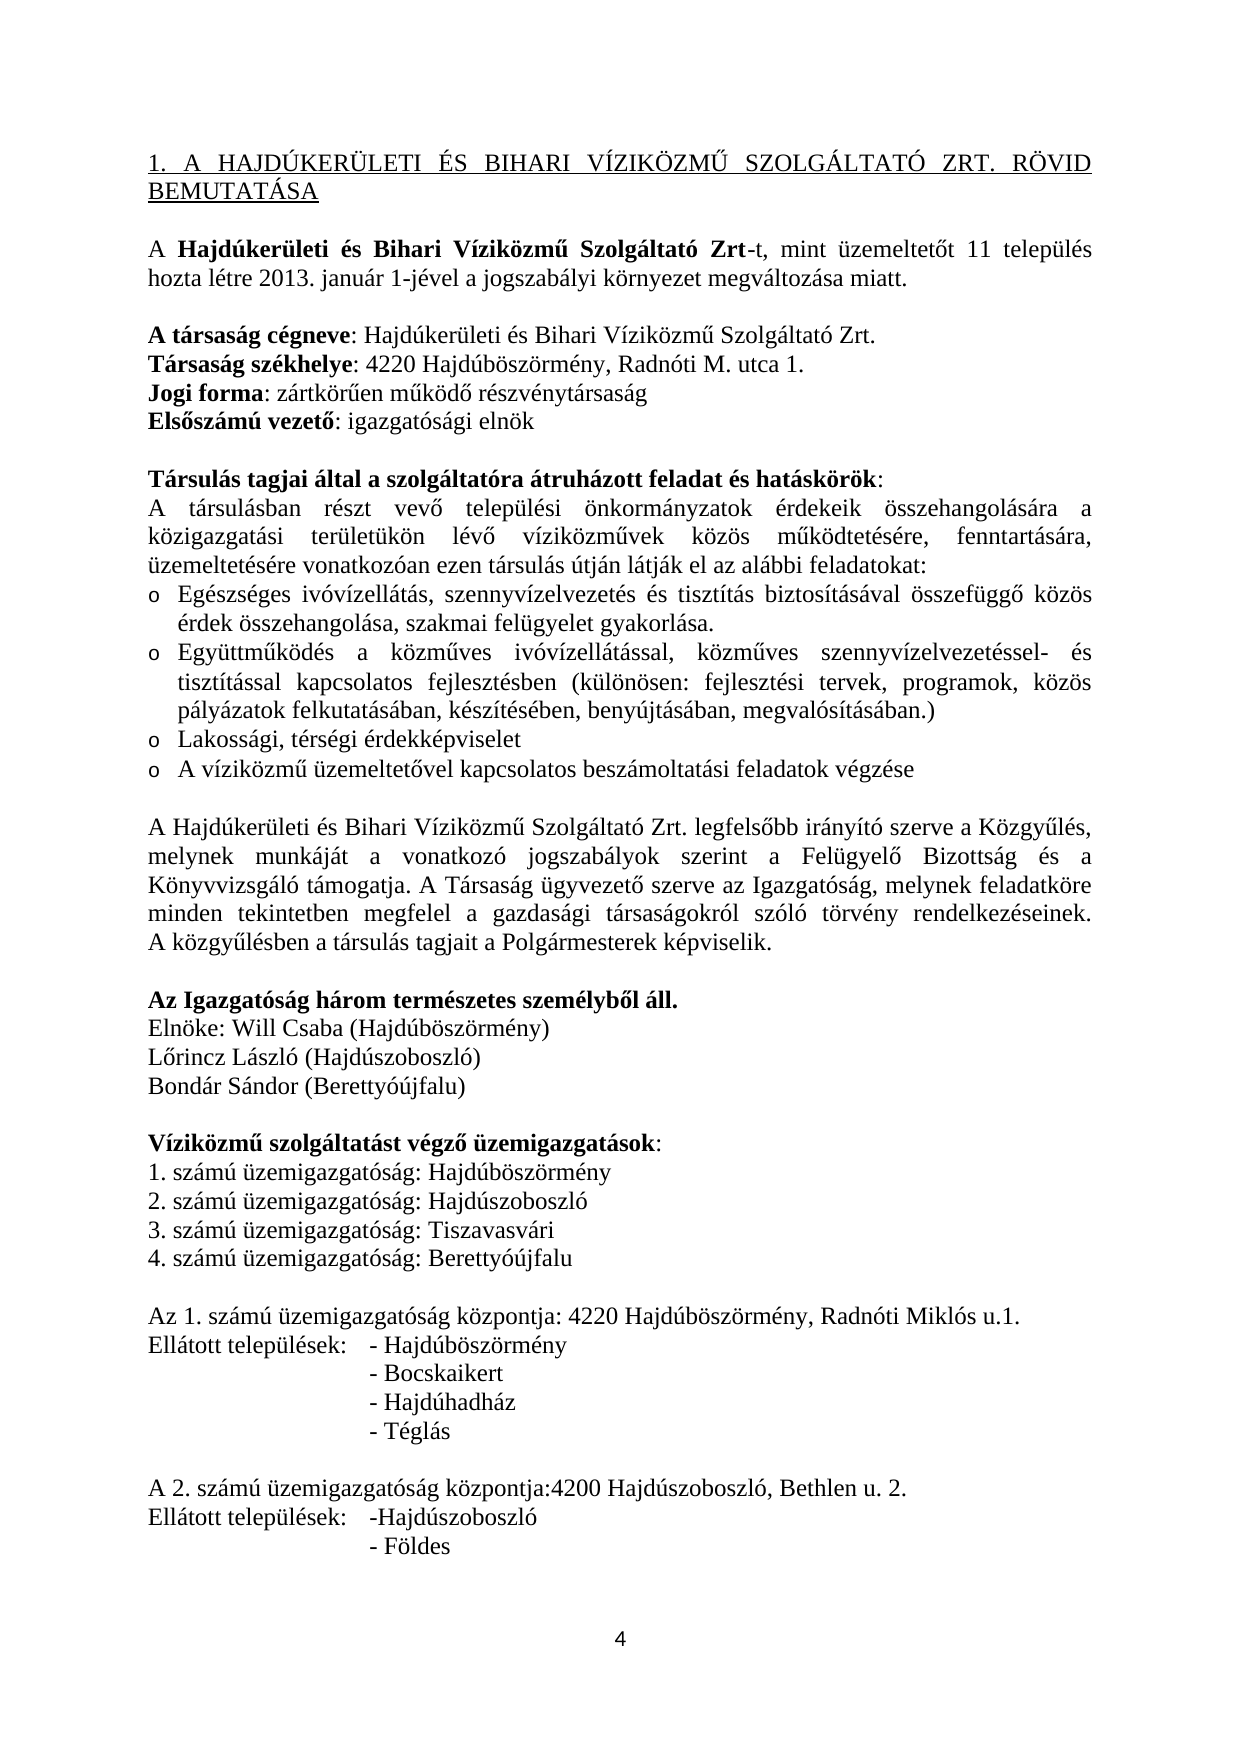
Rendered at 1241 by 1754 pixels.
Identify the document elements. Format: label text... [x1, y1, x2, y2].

text Társulás tagjai által a szolgáltatóra átruházott feladat és hatáskörök: [148, 464, 1093, 493]
list 1. A Hajdúkerületi és Bihari Víziközmű Szolgáltató Zrt. rövid bemutatása [148, 148, 1093, 205]
text Víziközmű szolgáltatást végző üzemigazgatások: [148, 1128, 1093, 1157]
text 2. számú üzemigazgatóság: Hajdúszoboszló [148, 1186, 1093, 1215]
text Jogi forma: zártkörűen működő részvénytársaság [148, 378, 1093, 406]
text - Bocskaikert [148, 1358, 1093, 1387]
list Egészséges ivóvízellátás, szennyvízelvezetés és tisztítás biztosításával összefüggő közös érdek összehangolása, szakmai felügyelet gyakorlása. [148, 579, 1093, 637]
text Bondár Sándor (Berettyóújfalu) [148, 1071, 1093, 1100]
text - Földes [148, 1531, 1093, 1560]
text Társaság székhelye: 4220 Hajdúböszörmény, Radnóti M. utca 1. [148, 349, 1093, 378]
list A víziközmű üzemeltetővel kapcsolatos beszámoltatási feladatok végzése [148, 754, 1093, 783]
text A 2. számú üzemigazgatóság központja:4200 Hajdúszoboszló, Bethlen u. 2. [148, 1473, 1093, 1502]
list Együttműködés a közműves ivóvízellátással, közműves szennyvízelvezetéssel- és tisztítással kapcsolatos fejlesztésben (különösen: fejlesztési tervek, programok, közös pályázatok felkutatásában, készítésében, benyújtásában, megvalósításában.) [148, 637, 1093, 724]
text 1. számú üzemigazgatóság: Hajdúböszörmény [148, 1157, 1093, 1186]
text 3. számú üzemigazgatóság: Tiszavasvári [148, 1215, 1093, 1243]
text Az Igazgatóság három természetes személyből áll. [148, 985, 1093, 1013]
text Az 1. számú üzemigazgatóság központja: 4220 Hajdúböszörmény, Radnóti Miklós u.1. [148, 1301, 1093, 1330]
text - Hajdúhadház [148, 1387, 1093, 1416]
text - Téglás [148, 1416, 1093, 1445]
text Ellátott települések: -Hajdúszoboszló [148, 1502, 1093, 1531]
text A társaság cégneve: Hajdúkerületi és Bihari Víziközmű Szolgáltató Zrt. [148, 320, 1093, 349]
text Elsőszámú vezető: igazgatósági elnök [148, 406, 1093, 435]
text A társulásban részt vevő települési önkormányzatok érdekeik összehangolására a közigazgatási területükön lévő víziközművek közös működtetésére, fenntartására, üzemeltetésére vonatkozóan ezen társulás útján látják el az alábbi feladatokat: [148, 493, 1093, 579]
text Ellátott települések: - Hajdúböszörmény [148, 1330, 1093, 1358]
text Lőrincz László (Hajdúszoboszló) [148, 1042, 1093, 1071]
text A Hajdúkerületi és Bihari Víziközmű Szolgáltató Zrt-t, mint üzemeltetőt 11 település hozta létre 2013. január 1-jével a jogszabályi környezet megváltozása miatt. [148, 234, 1093, 291]
text Elnöke: Will Csaba (Hajdúböszörmény) [148, 1013, 1093, 1042]
list Lakossági, térségi érdekképviselet [148, 724, 1093, 754]
text A Hajdúkerületi és Bihari Víziközmű Szolgáltató Zrt. legfelsőbb irányító szerve a Közgyűlés, melynek munkáját a vonatkozó jogszabályok szerint a Felügyelő Bizottság és a Könyvvizsgáló támogatja. A Társaság ügyvezető szerve az Igazgatóság, melynek feladatköre minden tekintetben megfelel a gazdasági társaságokról szóló törvény rendelkezéseinek. A közgyűlésben a társulás tagjait a Polgármesterek képviselik. [148, 812, 1093, 956]
text 4. számú üzemigazgatóság: Berettyóújfalu [148, 1243, 1093, 1272]
